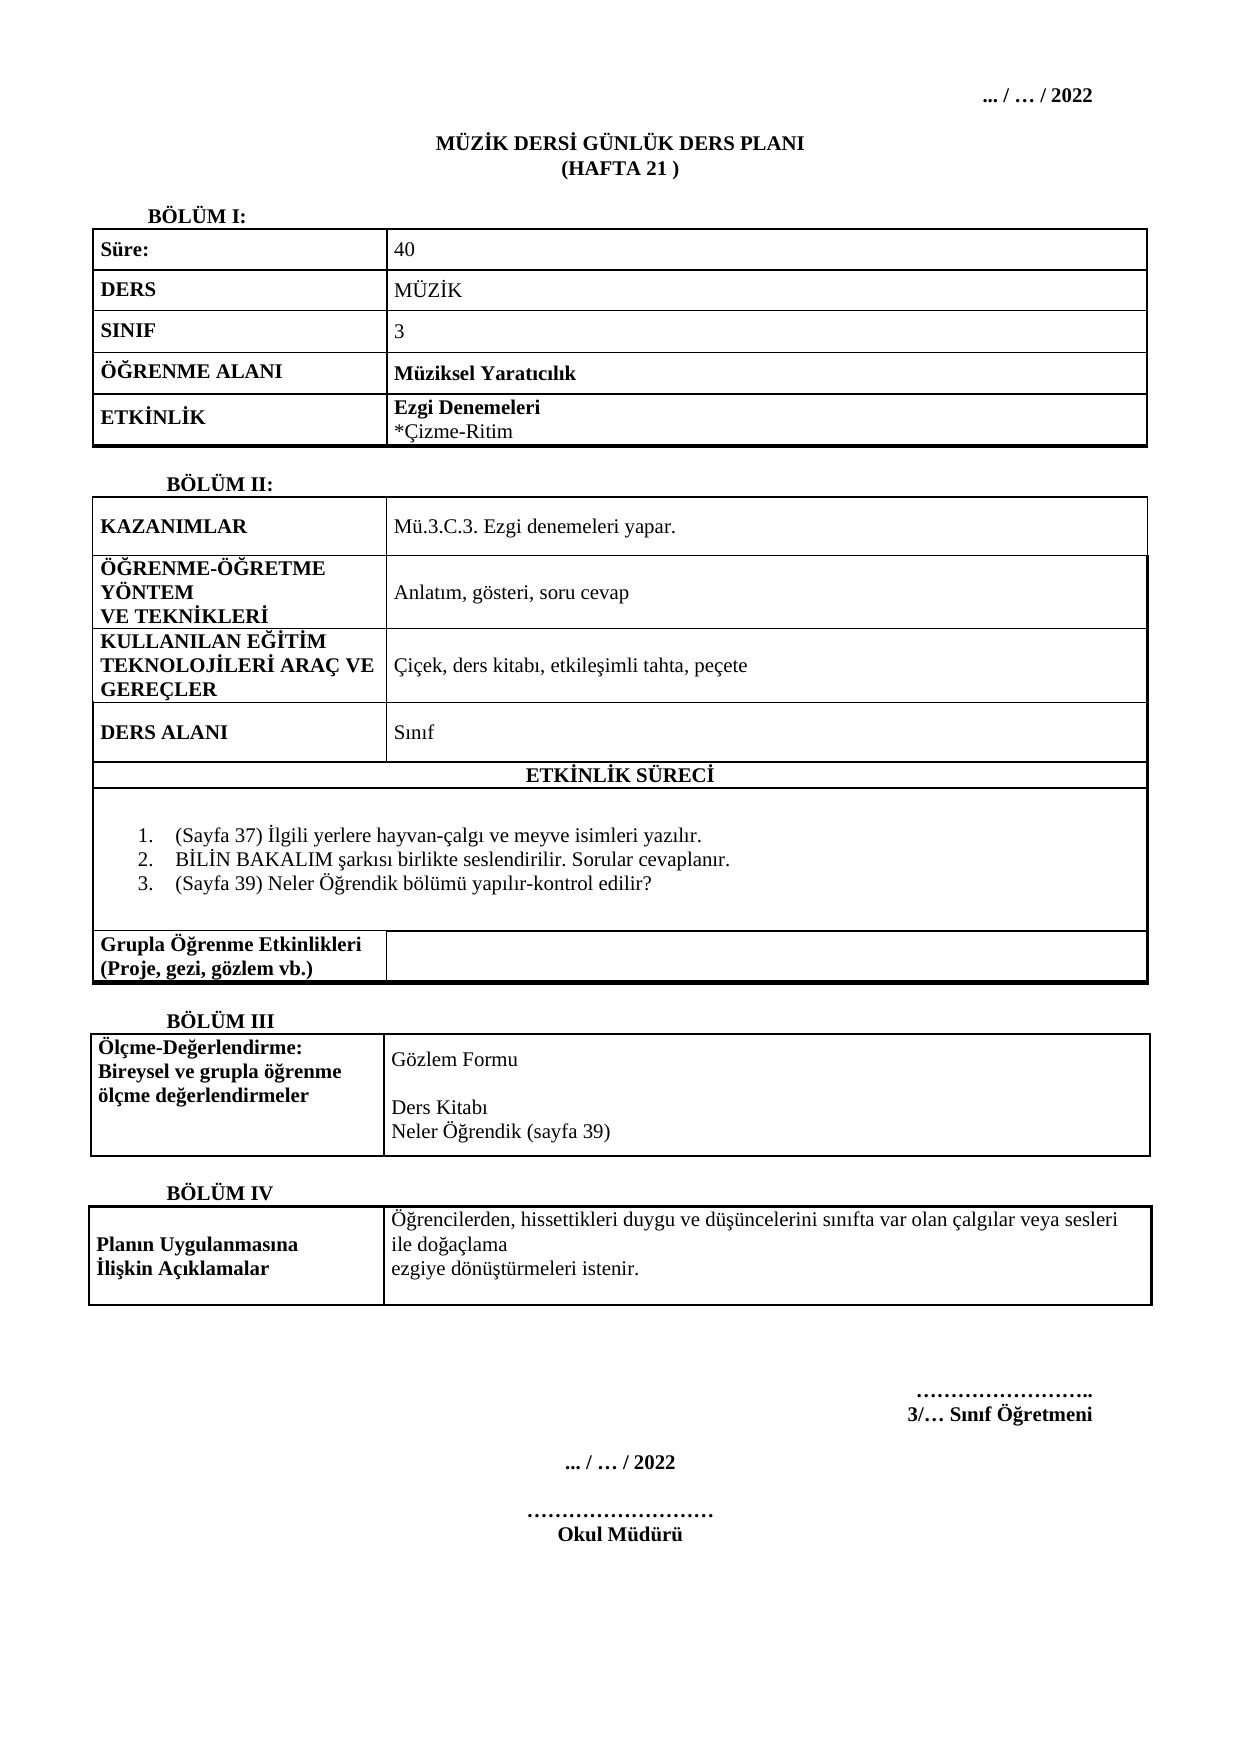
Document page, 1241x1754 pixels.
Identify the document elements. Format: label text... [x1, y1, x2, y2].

table_cell 3 [388, 311, 1146, 352]
table_cell MÜZİK [388, 271, 1146, 310]
table_header Planın Uygulanmasına İlişkin Açıklamalar [90, 1208, 383, 1304]
text 3/… Sınıf Öğretmeni [148, 1402, 1093, 1426]
text MÜZİK DERSİ GÜNLÜK DERS PLANI [148, 131, 1093, 155]
table_cell KULLANILAN EĞİTİM TEKNOLOJİLERİ ARAÇ VE GEREÇLER [93, 629, 386, 701]
text ……………………… [148, 1498, 1093, 1522]
subtitle BÖLÜM III [148, 1009, 1093, 1033]
table_header 40 [388, 230, 1146, 269]
table_header Mü.3.C.3. Ezgi denemeleri yapar. [387, 498, 1147, 555]
text (HAFTA 21 ) [148, 155, 1093, 179]
table_cell Anlatım, gösteri, soru cevap [387, 556, 1146, 628]
table_header Gözlem Formu Ders Kitabı Neler Öğrendik (sayfa 39) [385, 1035, 1149, 1155]
table_cell Çiçek, ders kitabı, etkileşimli tahta, peçete [387, 629, 1146, 701]
text BÖLÜM I: [148, 203, 1093, 228]
table_cell ÖĞRENME ALANI [94, 353, 386, 393]
table_header Öğrencilerden, hissettikleri duygu ve düşüncelerini sınıfta var olan çalgılar veya sesleri ile doğaçlama ezgiye dönüştürmeleri istenir. [385, 1208, 1150, 1304]
table_cell ÖĞRENME-ÖĞRETME YÖNTEM VE TEKNİKLERİ [93, 556, 386, 628]
text ... / … / 2022 [148, 1450, 1093, 1474]
table_cell DERS ALANI [94, 703, 386, 761]
table_header Süre: [94, 230, 386, 269]
text BÖLÜM II: [148, 472, 1093, 496]
table_cell Sınıf [387, 703, 1146, 761]
table_cell DERS [94, 271, 386, 310]
table_cell SINIF [94, 311, 386, 352]
table_cell ETKİNLİK SÜRECİ [94, 763, 1146, 787]
text Okul Müdürü [148, 1522, 1093, 1546]
text …………………….. [148, 1378, 1093, 1402]
table_cell ETKİNLİK [94, 395, 386, 444]
table_cell (Sayfa 37) İlgili yerlere hayvan-çalgı ve meyve isimleri yazılır. BİLİN BAKALIM şarkısı birlikte seslendirilir. Sorular cevaplanır. (Sayfa 39) Neler Öğrendik bölümü yapılır-kontrol edilir? [94, 789, 1146, 930]
table_cell Ezgi Denemeleri *Çizme-Ritim [388, 395, 1146, 444]
table_cell Müziksel Yaratıcılık [388, 353, 1146, 393]
subtitle BÖLÜM IV [148, 1181, 1093, 1205]
table_header Ölçme-Değerlendirme: Bireysel ve grupla öğrenme ölçme değerlendirmeler [92, 1035, 383, 1155]
table_cell Grupla Öğrenme Etkinlikleri (Proje, gezi, gözlem vb.) [94, 931, 386, 980]
table_header KAZANIMLAR [93, 498, 386, 555]
table_cell [387, 932, 1146, 980]
text ... / … / 2022 [148, 83, 1093, 107]
